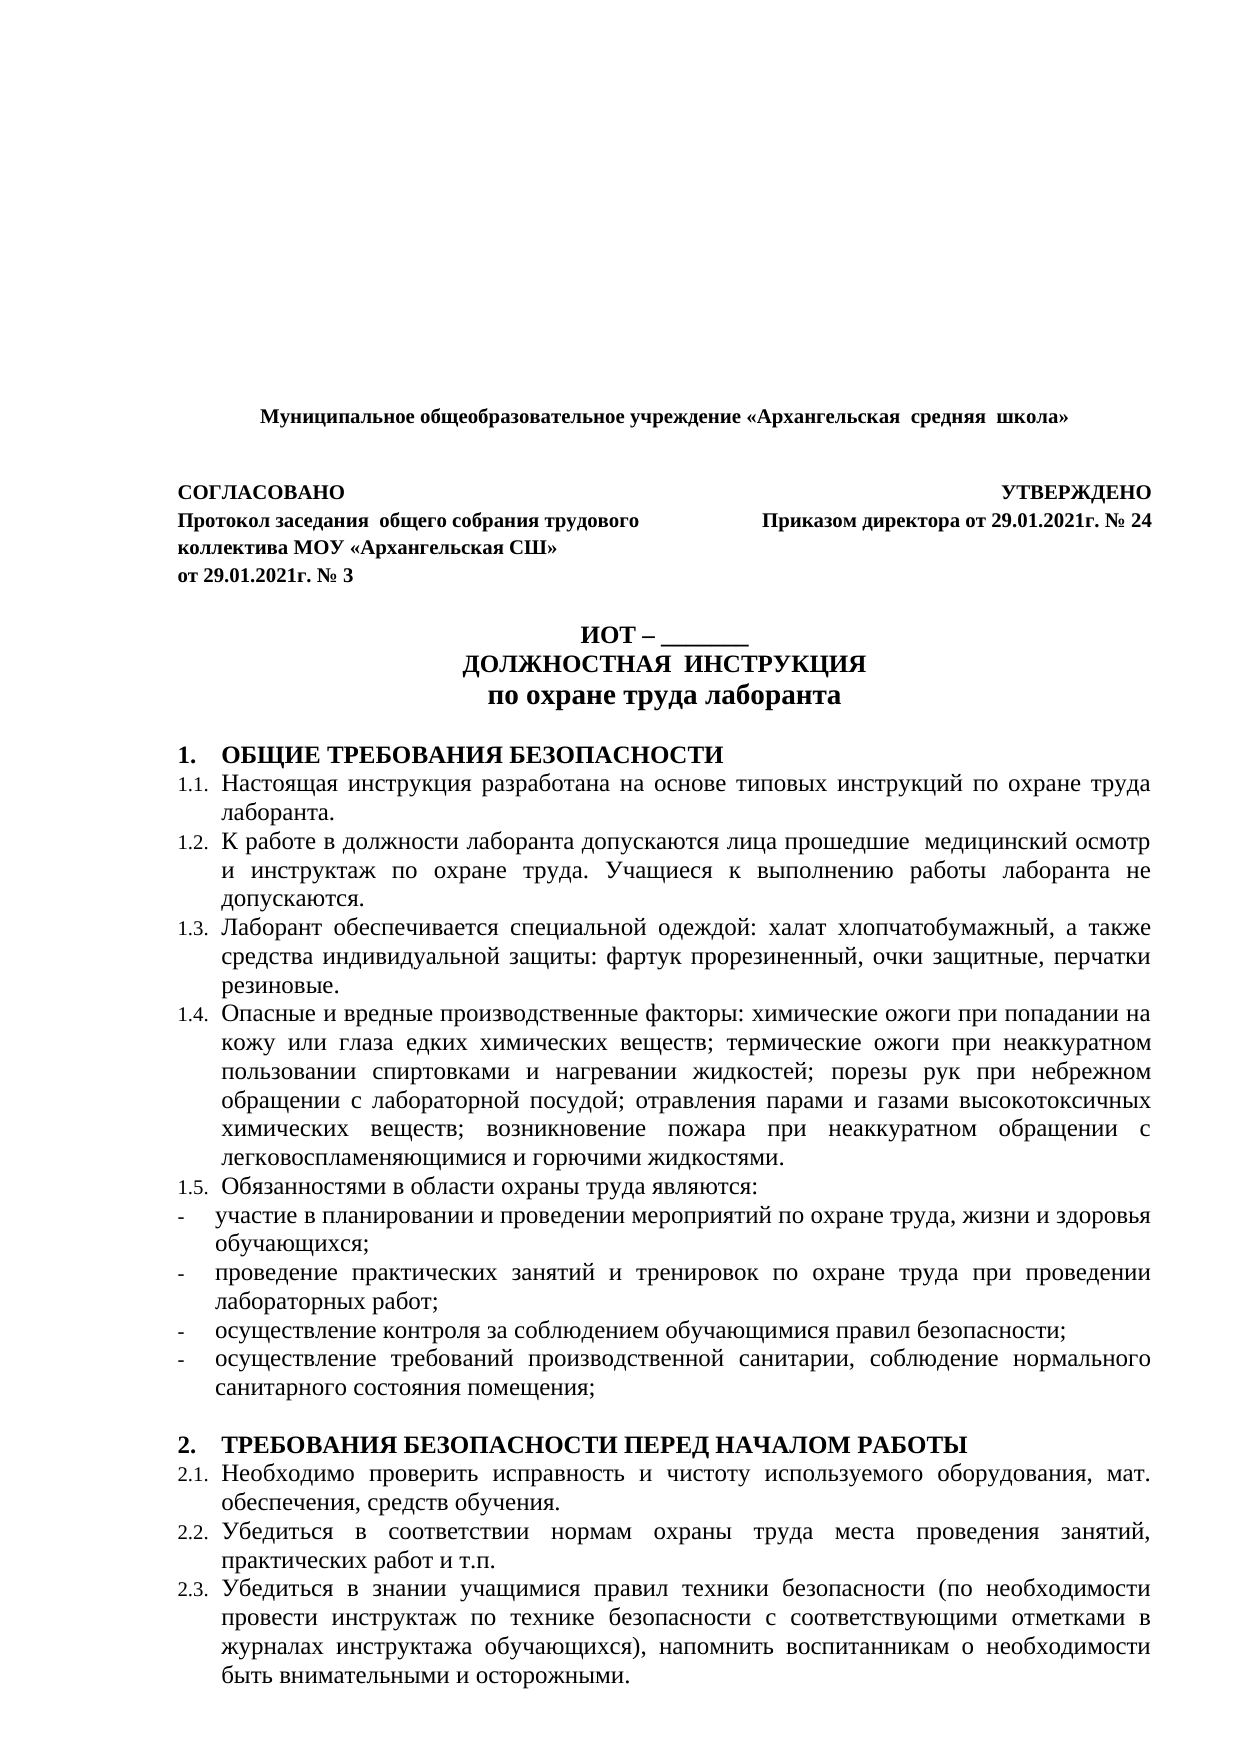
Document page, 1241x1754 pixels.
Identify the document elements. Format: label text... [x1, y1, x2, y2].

list Убедиться в знании учащимися правил техники безопасности (по необходимости провести инструктаж по технике безопасности с соответствующими отметками в журналах инструктажа обучающихся), напомнить воспитанникам о необходимости быть внимательными и осторожными. [177, 1573, 1152, 1688]
list Лаборант обеспечивается специальной одеждой: халат хлопчатобумажный, а также средства индивидуальной защиты: фартук прорезиненный, очки защитные, перчатки резиновые. [177, 912, 1152, 998]
list Опасные и вредные производственные факторы: химические ожоги при попадании на кожу или глаза едких химических веществ; термические ожоги при неаккуратном пользовании спиртовками и нагревании жидкостей; порезы рук при небрежном обращении с лабораторной посудой; отравления парами и газами высокотоксичных химических веществ; возникновение пожара при неаккуратном обращении с легковоспламеняющимися и горючими жидкостями. [177, 998, 1152, 1171]
list ОБЩИЕ ТРЕБОВАНИЯ БЕЗОПАСНОСТИ [177, 740, 1152, 768]
list осуществление контроля за соблюдением обучающимися правил безопасности; [177, 1315, 1152, 1343]
list участие в планировании и проведении мероприятий по охране труда, жизни и здоровья обучающихся; [177, 1200, 1152, 1257]
list Обязанностями в области охраны труда являются: [177, 1171, 1152, 1200]
list проведение практических занятий и тренировок по охране труда при проведении лабораторных работ; [177, 1257, 1152, 1315]
table_header СОГЛАСОВАНО Протокол заседания общего собрания трудового коллектива МОУ «Архангельская СШ» от 29.01.2021г. № 3 [166, 480, 665, 591]
list ТРЕБОВАНИЯ БЕЗОПАСНОСТИ ПЕРЕД НАЧАЛОМ РАБОТЫ [177, 1430, 1152, 1458]
list К работе в должности лаборанта допускаются лица прошедшие медицинский осмотр и инструктаж по охране труда. Учащиеся к выполнению работы лаборанта не допускаются. [177, 826, 1152, 912]
table_header УТВЕРЖДЕНО Приказом директора от 29.01.2021г. № 24 [665, 480, 1163, 591]
list Настоящая инструкция разработана на основе типовых инструкций по охране труда лаборанта. [177, 768, 1152, 826]
text по охране труда лаборанта [177, 677, 1152, 711]
list Необходимо проверить исправность и чистоту используемого оборудования, мат. обеспечения, средств обучения. [177, 1458, 1152, 1516]
text Муниципальное общеобразовательное учреждение «Архангельская средняя школа» [177, 404, 1152, 428]
text ИОТ – _______ [177, 620, 1152, 649]
list осуществление требований производственной санитарии, соблюдение нормального санитарного состояния помещения; [177, 1343, 1152, 1401]
text ДОЛЖНОСТНАЯ ИНСТРУКЦИЯ [177, 649, 1152, 677]
list Убедиться в соответствии нормам охраны труда места проведения занятий, практических работ и т.п. [177, 1516, 1152, 1573]
